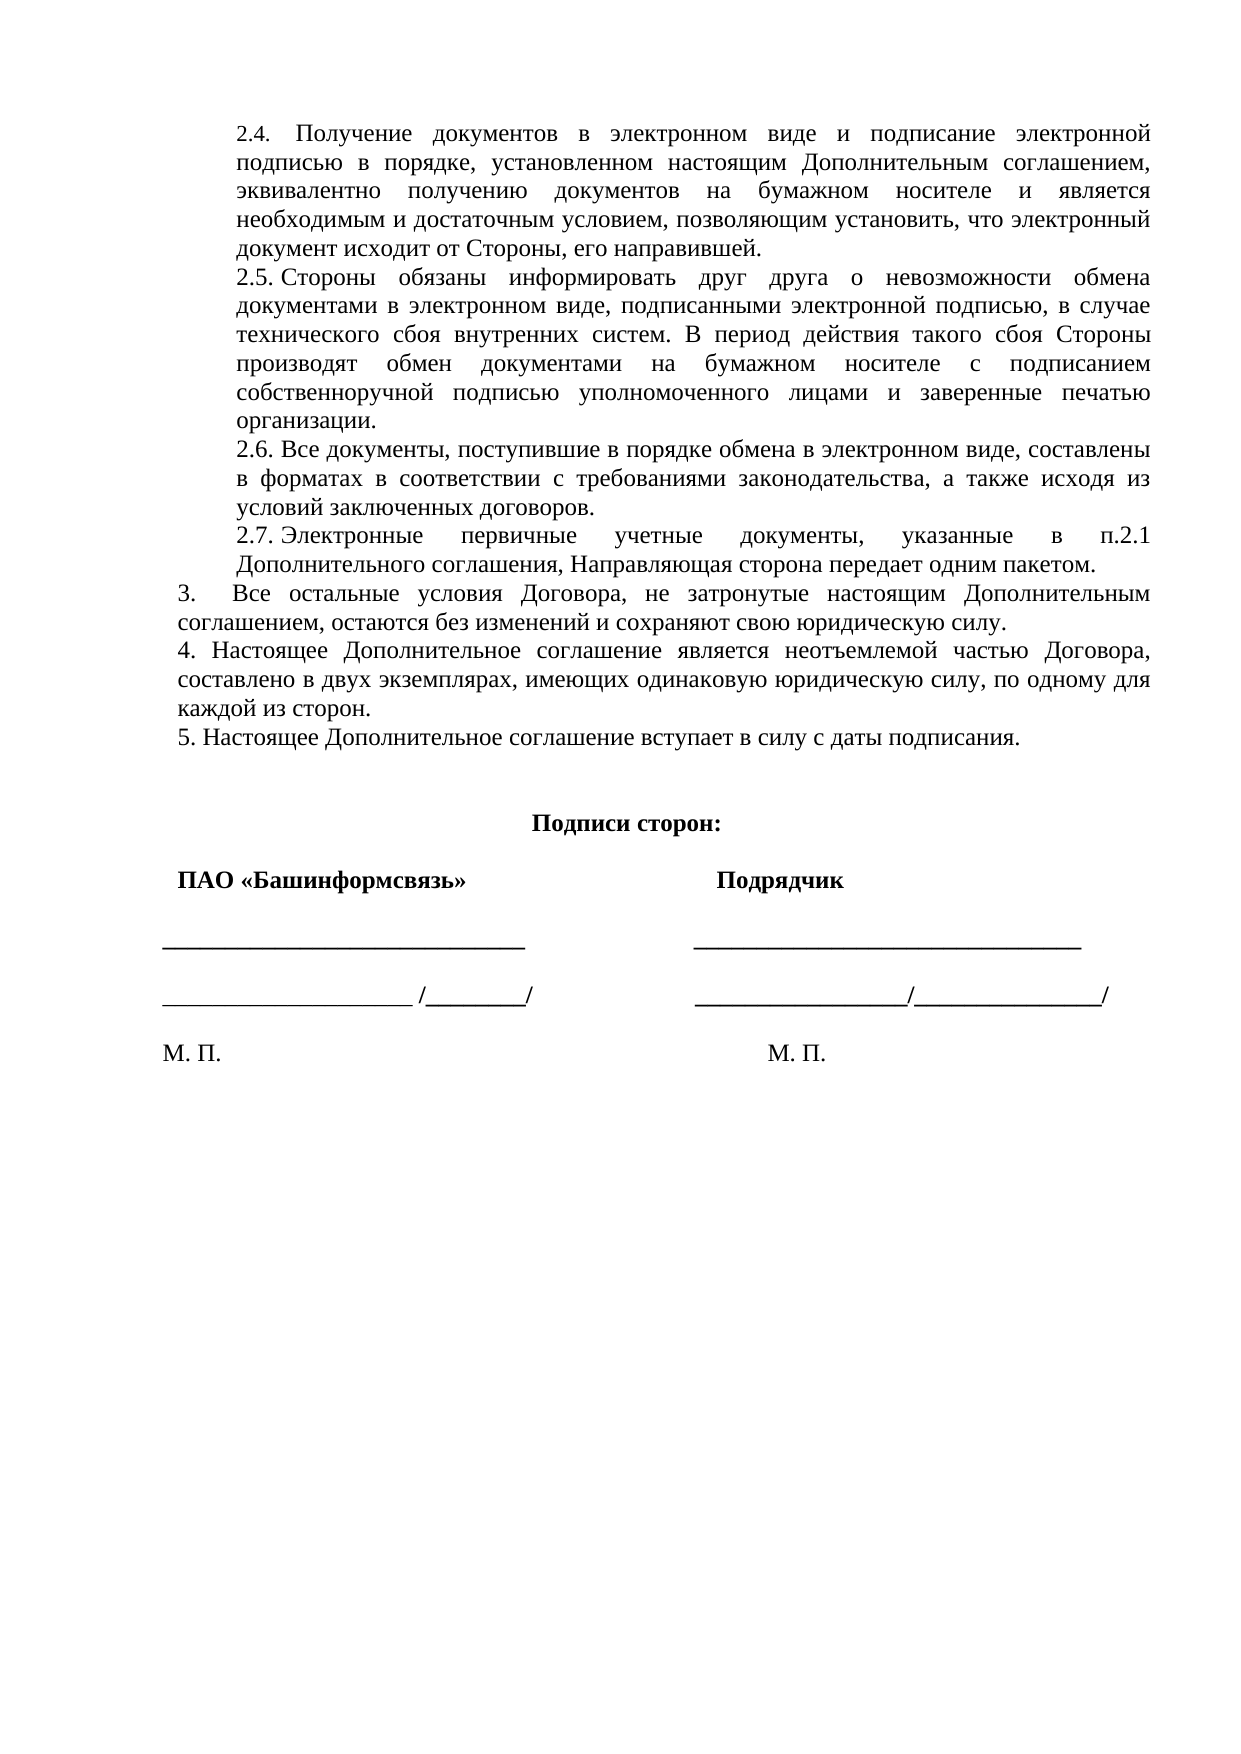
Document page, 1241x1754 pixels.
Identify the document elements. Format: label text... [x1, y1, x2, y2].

text ПАО «Башинформсвязь» Подрядчик [177, 866, 1152, 894]
list Получение документов в электронном виде и подписание электронной подписью в порядке, установленном настоящим Дополнительным соглашением, эквивалентно получению документов на бумажном носителе и является необходимым и достаточным условием, позволяющим установить, что электронный документ исходит от Стороны, его направившей. [236, 118, 1152, 262]
list Электронные первичные учетные документы, указанные в п.2.1 Дополнительного соглашения, Направляющая сторона передает одним пакетом. [236, 521, 1152, 578]
list Все документы, поступившие в порядке обмена в электронном виде, составлены в форматах в соответствии с требованиями законодательства, а также исходя из условий заключенных договоров. [236, 434, 1152, 521]
text Подписи сторон: [462, 808, 1181, 837]
text ____________________ /________/ _________________/_______________/ [162, 981, 1152, 1009]
list Стороны обязаны информировать друг друга о невозможности обмена документами в электронном виде, подписанными электронной подписью, в случае технического сбоя внутренних систем. В период действия такого сбоя Стороны производят обмен документами на бумажном носителе с подписанием собственноручной подписью уполномоченного лицами и заверенные печатью организации. [236, 262, 1152, 434]
text М. П. М. П. [162, 1038, 1152, 1067]
text 5. Настоящее Дополнительное соглашение вступает в силу с даты подписания. [177, 722, 1152, 751]
text _____________________________ _______________________________ [162, 923, 1152, 981]
text 4. Настоящее Дополнительное соглашение является неотъемлемой частью Договора, составлено в двух экземплярах, имеющих одинаковую юридическую силу, по одному для каждой из сторон. [177, 636, 1152, 722]
text 3. Все остальные условия Договора, не затронутые настоящим Дополнительным соглашением, остаются без изменений и сохраняют свою юридическую силу. [177, 578, 1152, 636]
